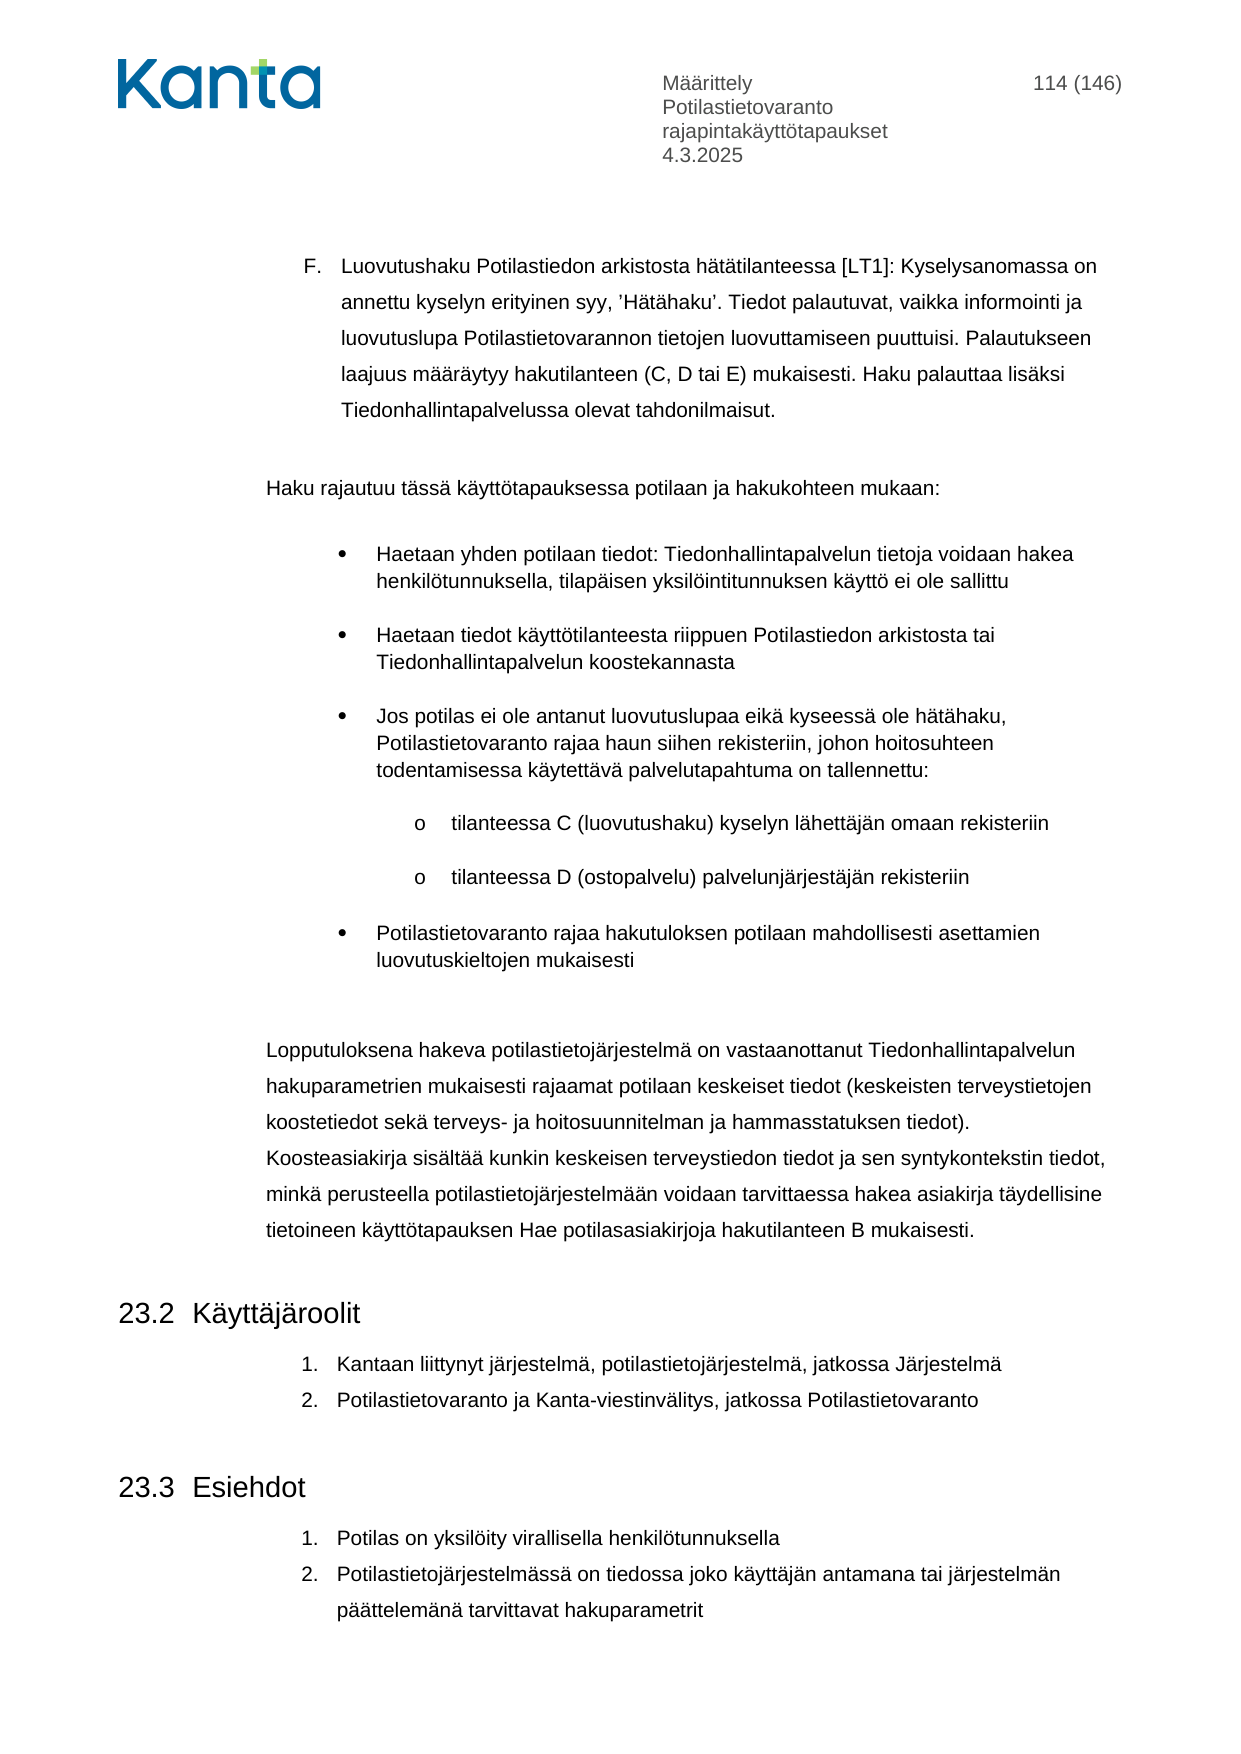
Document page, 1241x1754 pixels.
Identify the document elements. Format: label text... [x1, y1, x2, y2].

list Potilastietovaranto ja Kanta-viestinvälitys, jatkossa Potilastietovaranto [301, 1388, 1107, 1412]
list Jos potilas ei ole antanut luovutuslupaa eikä kyseessä ole hätähaku, Potilastietovaranto rajaa haun siihen rekisteriin, johon hoitosuhteen todentamisessa käytettävä palvelutapahtuma on tallennettu: [339, 701, 1107, 782]
list tilanteessa D (ostopalvelu) palvelunjärjestäjän rekisteriin [414, 863, 1107, 890]
list Luovutushaku Potilastiedon arkistosta hätätilanteessa [LT1]: Kyselysanomassa on annettu kyselyn erityinen syy, ’Hätähaku’. Tiedot palautuvat, vaikka informointi ja luovutuslupa Potilastietovarannon tietojen luovuttamiseen puuttuisi. Palautukseen laajuus määräytyy hakutilanteen (C, D tai E) mukaisesti. Haku palauttaa lisäksi Tiedonhallintapalvelussa olevat tahdonilmaisut. [303, 254, 1107, 422]
list tilanteessa C (luovutushaku) kyselyn lähettäjän omaan rekisteriin [414, 809, 1107, 836]
list Haetaan yhden potilaan tiedot: Tiedonhallintapalvelun tietoja voidaan hakea henkilötunnuksella, tilapäisen yksilöintitunnuksen käyttö ei ole sallittu [339, 538, 1107, 592]
text Haku rajautuu tässä käyttötapauksessa potilaan ja hakukohteen mukaan: [266, 475, 1107, 499]
list Potilastietovaranto rajaa hakutuloksen potilaan mahdollisesti asettamien luovutuskieltojen mukaisesti [339, 917, 1107, 972]
picture [118, 59, 321, 109]
list Kantaan liittynyt järjestelmä, potilastietojärjestelmä, jatkossa Järjestelmä [301, 1352, 1107, 1376]
subtitle Käyttäjäroolit [118, 1296, 1107, 1329]
text Lopputuloksena hakeva potilastietojärjestelmä on vastaanottanut Tiedonhallintapalvelun hakuparametrien mukaisesti rajaamat potilaan keskeiset tiedot (keskeisten terveystietojen koostetiedot sekä terveys- ja hoitosuunnitelman ja hammasstatuksen tiedot). Koosteasiakirja sisältää kunkin keskeisen terveystiedon tiedot ja sen syntykontekstin tiedot, minkä perusteella potilastietojärjestelmään voidaan tarvittaessa hakea asiakirja täydellisine tietoineen käyttötapauksen Hae potilasasiakirjoja hakutilanteen B mukaisesti. [266, 1038, 1107, 1242]
list Haetaan tiedot käyttötilanteesta riippuen Potilastiedon arkistosta tai Tiedonhallintapalvelun koostekannasta [339, 619, 1107, 674]
list Potilastietojärjestelmässä on tiedossa joko käyttäjän antamana tai järjestelmän päättelemänä tarvittavat hakuparametrit [301, 1562, 1107, 1622]
subtitle Esiehdot [118, 1470, 1107, 1503]
list Potilas on yksilöity virallisella henkilötunnuksella [301, 1526, 1107, 1550]
